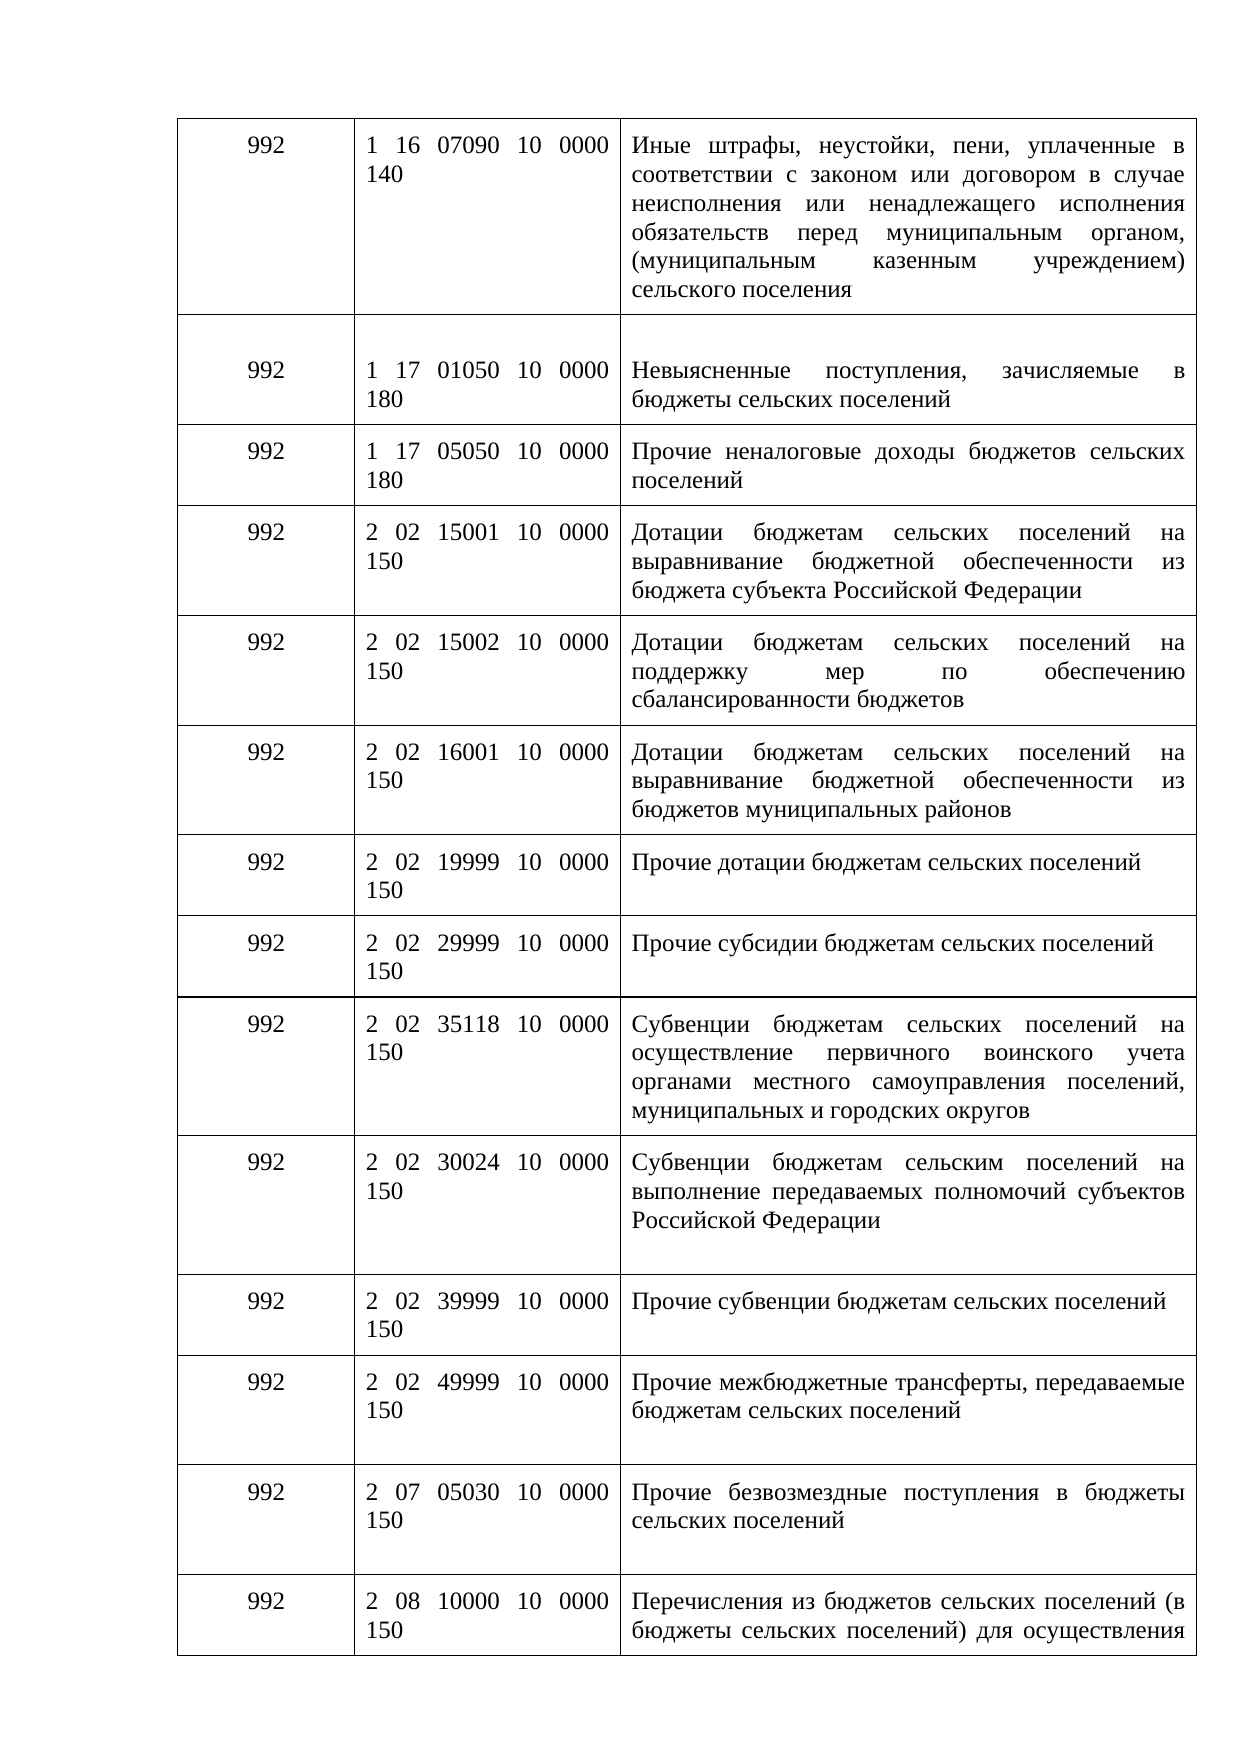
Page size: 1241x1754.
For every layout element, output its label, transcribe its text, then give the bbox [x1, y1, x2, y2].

table_cell 992 [178, 506, 354, 615]
table_cell 2 02 49999 10 0000 150 [355, 1356, 620, 1464]
table_cell Дотации бюджетам сельских поселений на поддержку мер по обеспечению сбалансированности бюджетов [621, 616, 1196, 724]
table_cell 992 [178, 726, 354, 834]
table_cell Субвенции бюджетам сельским поселений на выполнение передаваемых полномочий субъектов Российской Федерации [621, 1136, 1196, 1273]
table_cell 992 [178, 616, 354, 724]
table_cell 1 17 01050 10 0000 180 [355, 315, 620, 424]
table_cell 2 02 19999 10 0000 150 [355, 835, 620, 915]
table_cell Субвенции бюджетам сельских поселений на осуществление первичного воинского учета органами местного самоуправления поселений, муниципальных и городских округов [621, 998, 1196, 1135]
table_cell Прочие неналоговые доходы бюджетов сельских поселений [621, 425, 1196, 505]
table_cell Невыясненные поступления, зачисляемые в бюджеты сельских поселений [621, 315, 1196, 424]
table_cell 992 [178, 425, 354, 505]
table_cell 992 [178, 1356, 354, 1464]
table_cell 2 02 35118 10 0000 150 [355, 998, 620, 1135]
table_cell 992 [178, 1275, 354, 1354]
table_cell 2 02 29999 10 0000 150 [355, 916, 620, 996]
table_cell 992 [178, 1575, 354, 1655]
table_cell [355, 1575, 620, 1655]
table_cell 2 02 15001 10 0000 150 [355, 506, 620, 615]
table_cell 2 07 05030 10 0000 150 [355, 1465, 620, 1574]
table_cell 992 [178, 1465, 354, 1574]
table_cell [621, 1575, 1196, 1655]
table_cell Прочие субсидии бюджетам сельских поселений [621, 916, 1196, 996]
table_cell 2 02 30024 10 0000 150 [355, 1136, 620, 1273]
table_cell 2 02 16001 10 0000 150 [355, 726, 620, 834]
table_cell 992 [178, 916, 354, 996]
table_cell 992 [178, 119, 354, 314]
table_cell Прочие безвозмездные поступления в бюджеты сельских поселений [621, 1465, 1196, 1574]
table_cell 992 [178, 315, 354, 424]
table_cell 992 [178, 1136, 354, 1273]
table_cell Дотации бюджетам сельских поселений на выравнивание бюджетной обеспеченности из бюджета субъекта Российской Федерации [621, 506, 1196, 615]
table_cell Прочие межбюджетные трансферты, передаваемые бюджетам сельских поселений [621, 1356, 1196, 1464]
table_cell 992 [178, 998, 354, 1135]
table_cell 2 02 39999 10 0000 150 [355, 1275, 620, 1354]
table_cell 992 [178, 835, 354, 915]
table_cell 1 17 05050 10 0000 180 [355, 425, 620, 505]
table_cell Прочие дотации бюджетам сельских поселений [621, 835, 1196, 915]
table_cell Дотации бюджетам сельских поселений на выравнивание бюджетной обеспеченности из бюджетов муниципальных районов [621, 726, 1196, 834]
table_cell Иные штрафы, неустойки, пени, уплаченные в соответствии с законом или договором в случае неисполнения или ненадлежащего исполнения обязательств перед муниципальным органом, (муниципальным казенным учреждением) сельского поселения [621, 119, 1196, 314]
table_cell 1 16 07090 10 0000 140 [355, 119, 620, 314]
table_cell Прочие субвенции бюджетам сельских поселений [621, 1275, 1196, 1354]
table_cell 2 02 15002 10 0000 150 [355, 616, 620, 724]
